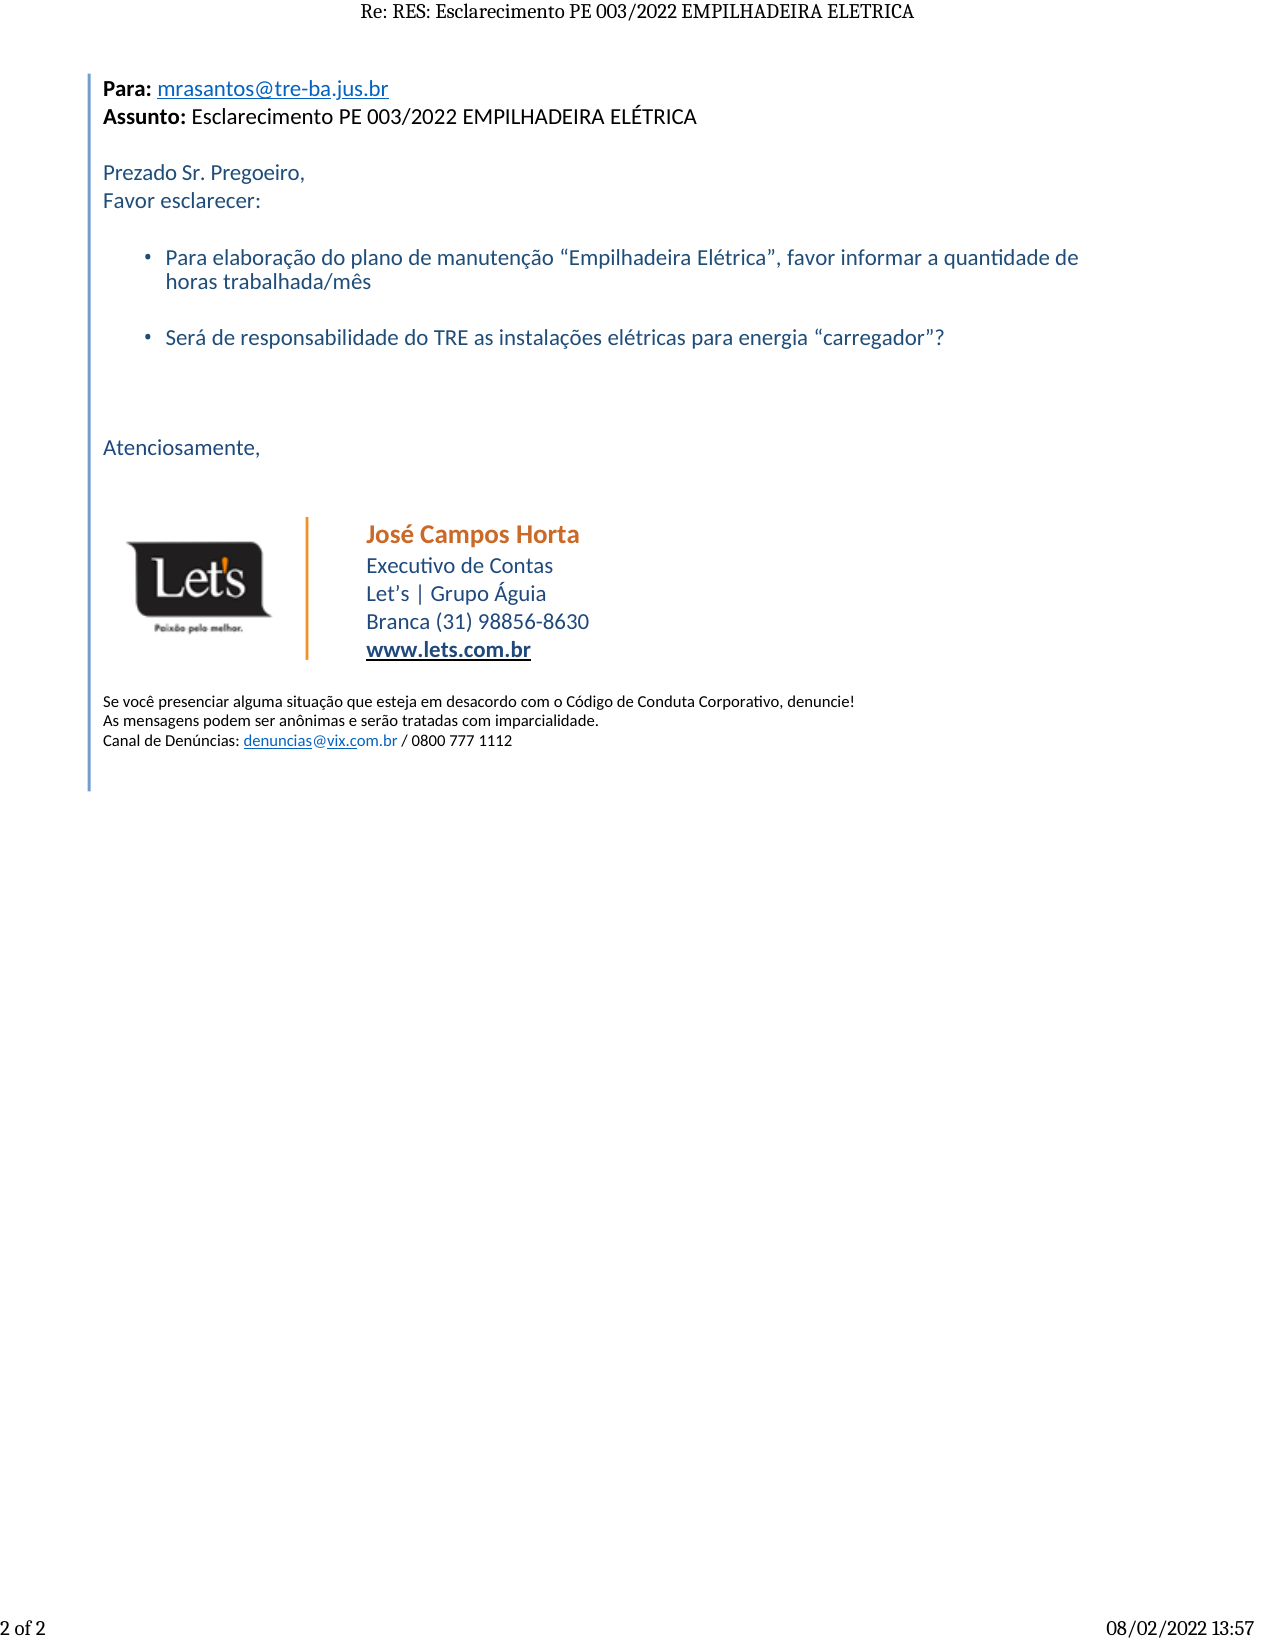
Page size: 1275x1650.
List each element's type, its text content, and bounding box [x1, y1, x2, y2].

text Executivo de Contas [366, 551, 1275, 579]
text Se você presenciar alguma situação que esteja em desacordo com o Código de Conduta Corporativo, denuncie! As mensagens podem ser anônimas e serão tratadas com imparcialidade. [103, 692, 860, 731]
list Para elaboração do plano de manutenção “Empilhadeira Elétrica”, favor informar a quantidade de horas trabalhada/mês [143, 243, 1127, 295]
subtitle José Campos Horta [366, 518, 1275, 551]
text Atenciosamente, [103, 433, 1275, 461]
text Let’s | Grupo Águia Branca (31) 98856-8630 [366, 579, 615, 635]
text Re: RES: Esclarecimento PE 003/2022 EMPILHADEIRA ELE�TRICA [345, 0, 929, 24]
list Será de responsabilidade do TRE as instalações elétricas para energia “carregador”? [143, 321, 1275, 353]
picture [125, 517, 309, 660]
text 2 of 2 08/02/2022 13:57 [0, 1616, 1275, 1640]
text Assunto: Esclarecimento PE 003/2022 EMPILHADEIRA ELÉTRICA [103, 102, 1275, 130]
text Para: mrasantos@tre-ba.jus.br [103, 74, 1275, 102]
text www.lets.com.br [366, 635, 1275, 663]
text Prezado Sr. Pregoeiro, Favor esclarecer: [103, 158, 307, 214]
text Canal de Denúncias: denuncias@vix.com.br / 0800 777 1112 [103, 731, 1275, 751]
